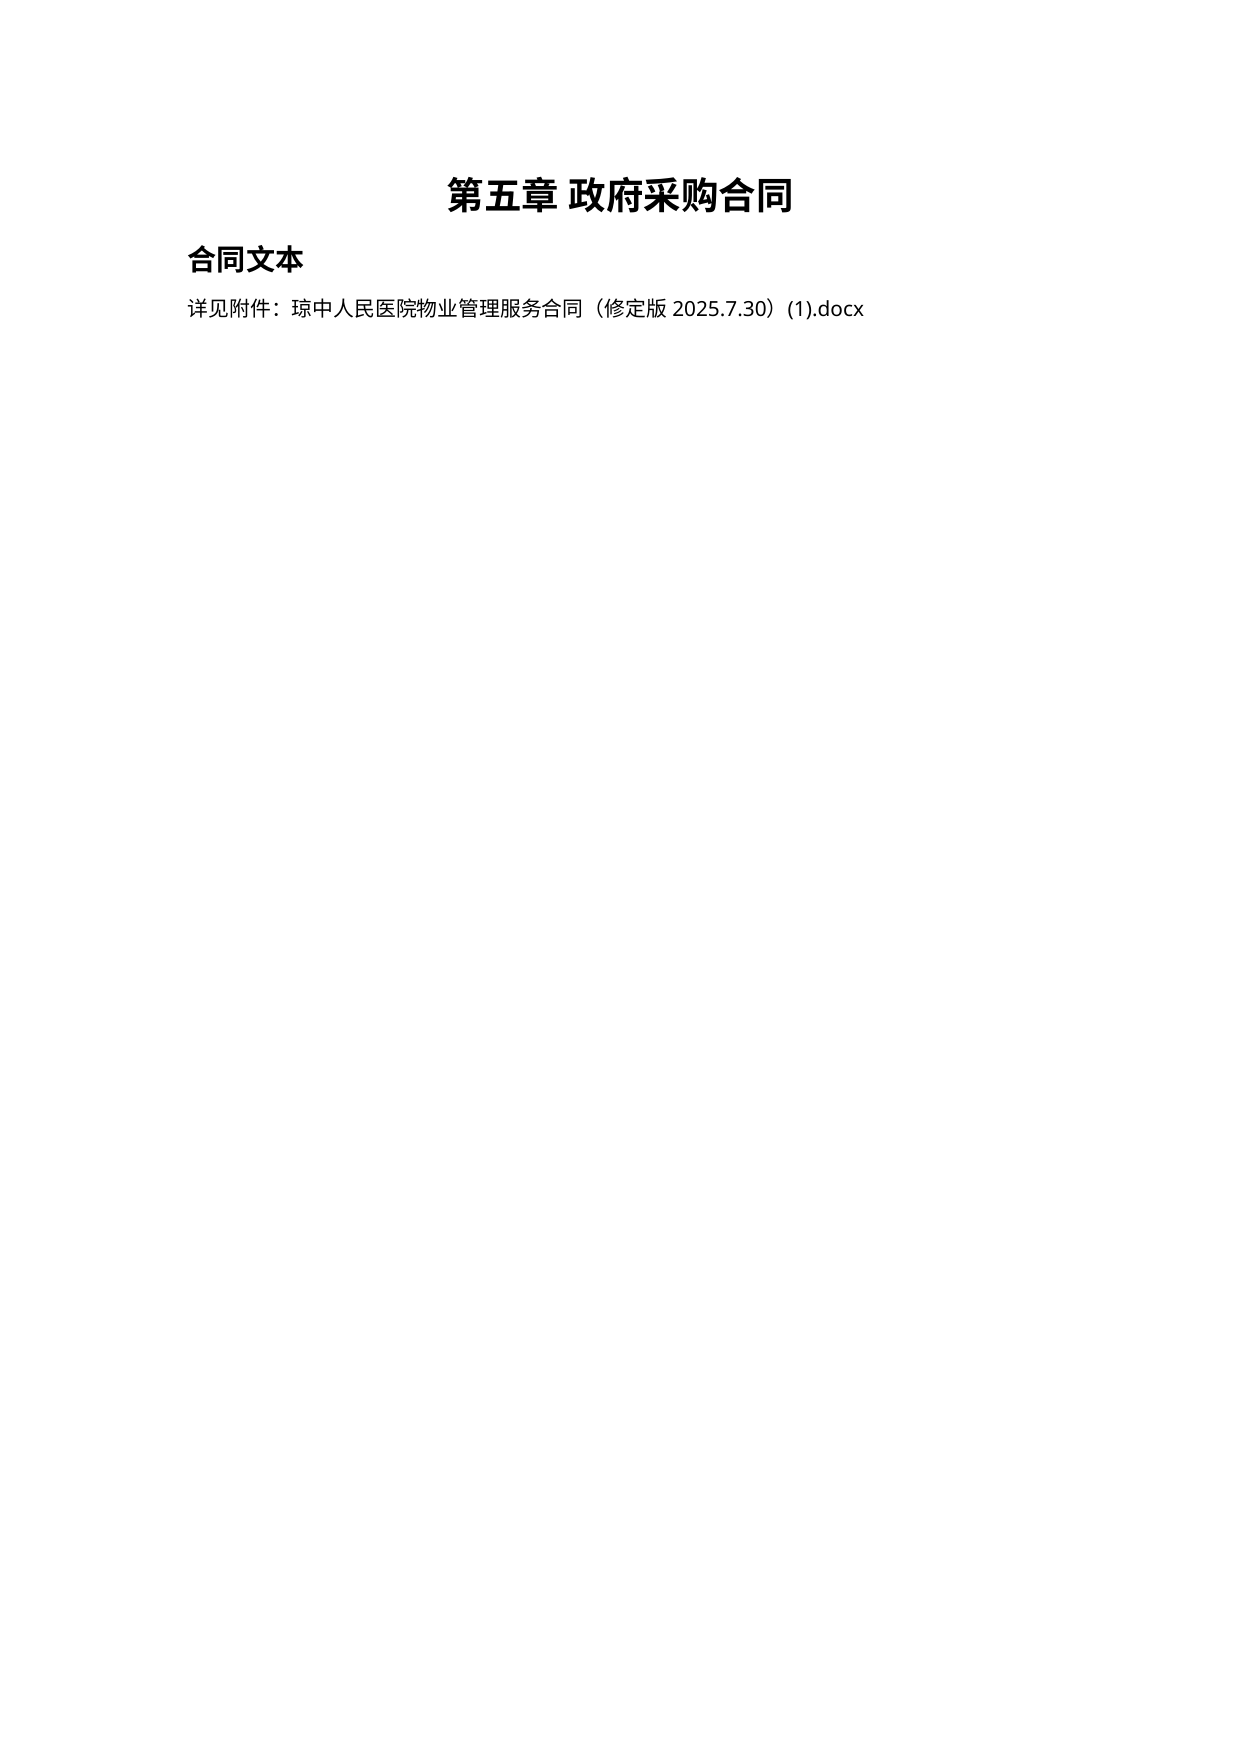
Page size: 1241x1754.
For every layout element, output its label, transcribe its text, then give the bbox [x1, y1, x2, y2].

text 详见附件：琼中人民医院物业管理服务合同（修定版 2025.7.30）(1).docx [187, 292, 1053, 324]
text 合同文本 [187, 227, 1053, 292]
text 第五章 政府采购合同 [187, 162, 1053, 227]
